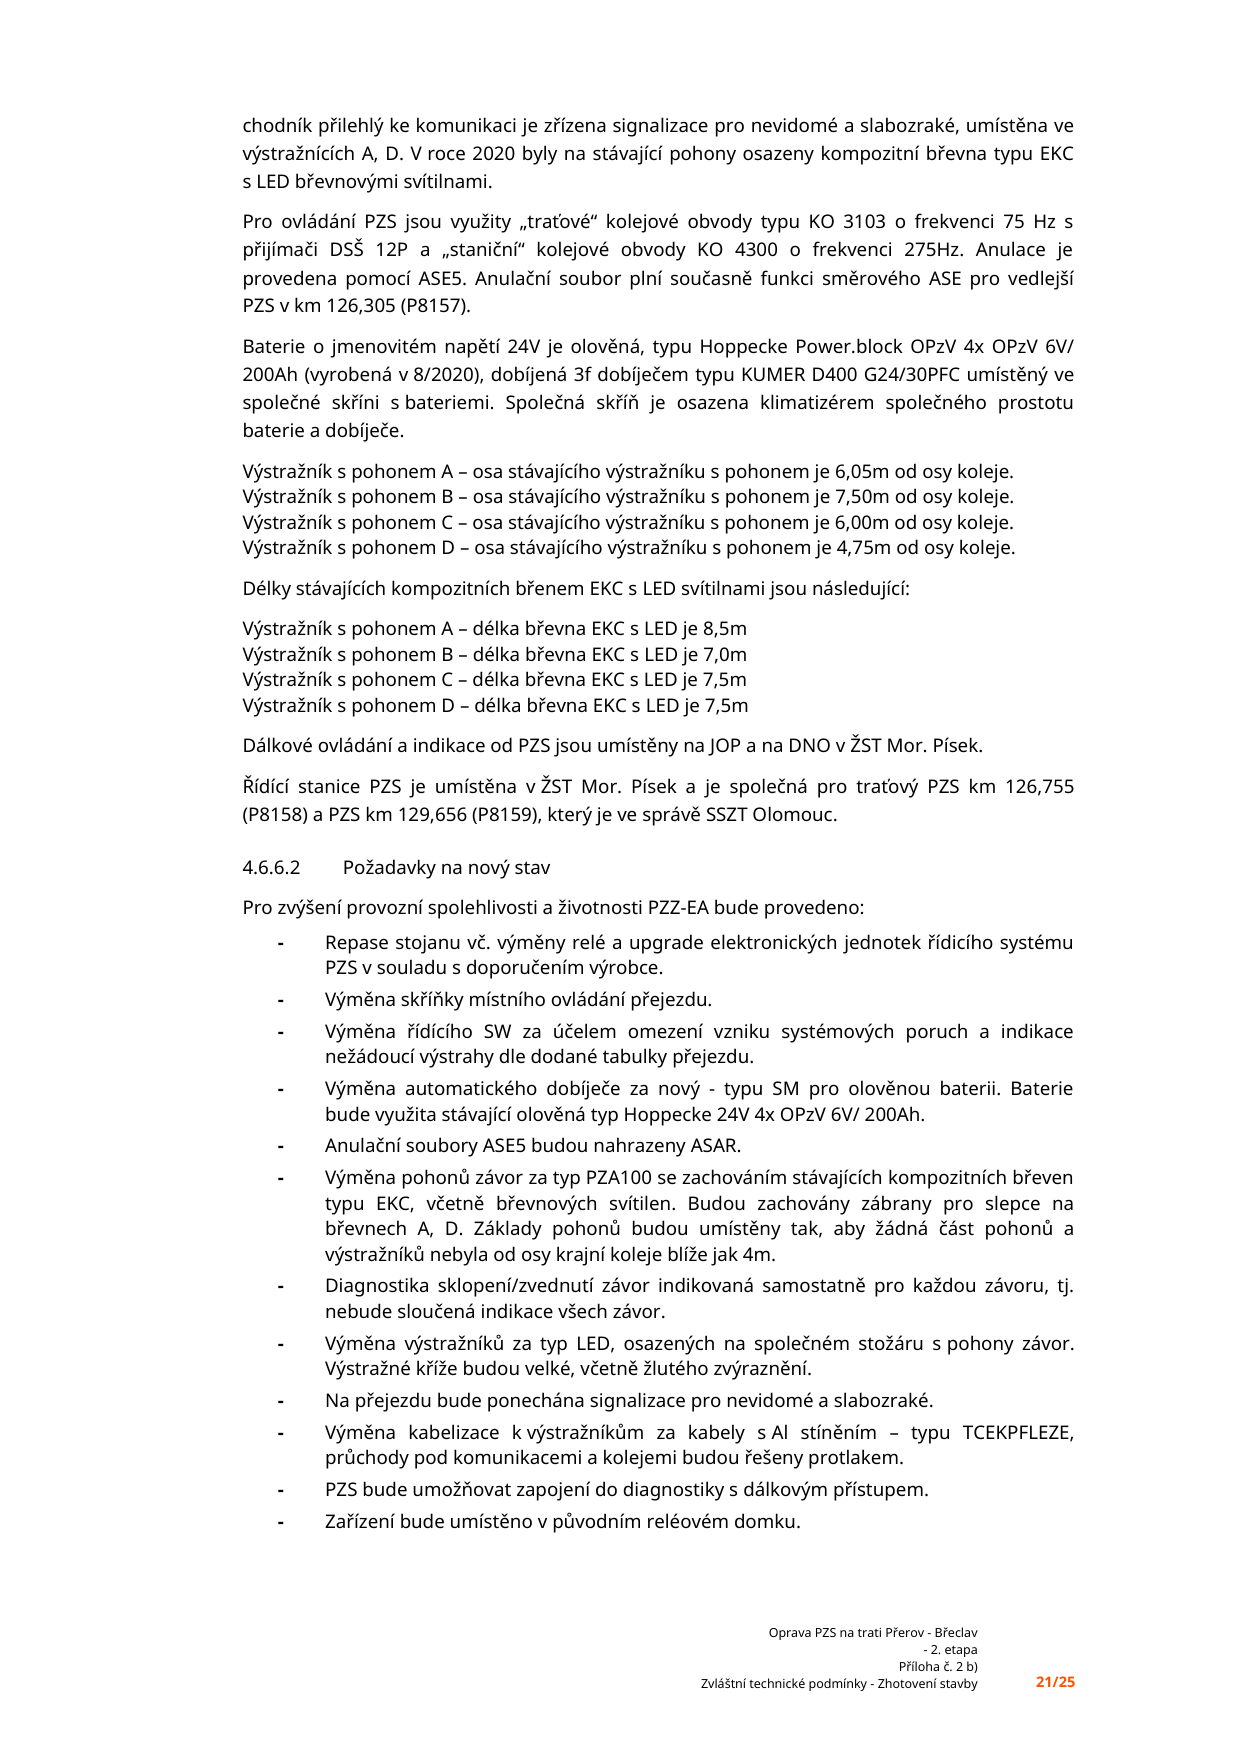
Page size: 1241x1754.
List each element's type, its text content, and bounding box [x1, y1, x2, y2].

list Výstražník s pohonem A – délka břevna EKC s LED je 8,5m [242, 616, 1075, 641]
list Výstražník s pohonem D – osa stávajícího výstražníku s pohonem je 4,75m od osy koleje. [242, 534, 1075, 560]
list Diagnostika sklopení/zvednutí závor indikovaná samostatně pro každou závoru, tj. nebude sloučená indikace všech závor. [278, 1273, 1075, 1324]
list Výměna pohonů závor za typ PZA100 se zachováním stávajících kompozitních břeven typu EKC, včetně břevnových svítilen. Budou zachovány zábrany pro slepce na břevnech A, D. Základy pohonů budou umístěny tak, aby žádná část pohonů a výstražníků nebyla od osy krajní koleje blíže jak 4m. [278, 1164, 1075, 1266]
list Pro ovládání PZS jsou využity „traťové“ kolejové obvody typu KO 3103 o frekvenci 75 Hz s přijímači DSŠ 12P a „staniční“ kolejové obvody KO 4300 o frekvenci 275Hz. Anulace je provedena pomocí ASE5. Anulační soubor plní současně funkci směrového ASE pro vedlejší PZS v km 126,305 (P8157). [242, 209, 1075, 318]
list Výstražník s pohonem C – osa stávajícího výstražníku s pohonem je 6,00m od osy koleje. [242, 509, 1075, 534]
list Dálkové ovládání a indikace od PZS jsou umístěny na JOP a na DNO v ŽST Mor. Písek. [242, 733, 1075, 758]
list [242, 112, 1075, 194]
list Délky stávajících kompozitních břenem EKC s LED svítilnami jsou následující: [242, 575, 1075, 601]
list Výstražník s pohonem D – délka břevna EKC s LED je 7,5m [242, 692, 1075, 718]
text Požadavky na nový stav [242, 854, 1075, 880]
list PZS bude umožňovat zapojení do diagnostiky s dálkovým přístupem. [278, 1476, 1075, 1502]
list Zařízení bude umístěno v původním reléovém domku. [278, 1508, 1075, 1534]
list Anulační soubory ASE5 budou nahrazeny ASAR. [278, 1133, 1075, 1158]
list Výměna řídícího SW za účelem omezení vzniku systémových poruch a indikace nežádoucí výstrahy dle dodané tabulky přejezdu. [278, 1018, 1075, 1069]
list Výstražník s pohonem B – délka břevna EKC s LED je 7,0m [242, 641, 1075, 667]
list Výměna kabelizace k výstražníkům za kabely s Al stíněním – typu TCEKPFLEZE, průchody pod komunikacemi a kolejemi budou řešeny protlakem. [278, 1419, 1075, 1470]
list Na přejezdu bude ponechána signalizace pro nevidomé a slabozraké. [278, 1387, 1075, 1413]
list Řídící stanice PZS je umístěna v ŽST Mor. Písek a je společná pro traťový PZS km 126,755 (P8158) a PZS km 129,656 (P8159), který je ve správě SSZT Olomouc. [242, 773, 1075, 827]
list Výměna skříňky místního ovládání přejezdu. [278, 986, 1075, 1012]
list Pro zvýšení provozní spolehlivosti a životnosti PZZ-EA bude provedeno: [242, 895, 1075, 920]
list Výměna automatického dobíječe za nový - typu SM pro olověnou baterii. Baterie bude využita stávající olověná typ Hoppecke 24V 4x OPzV 6V/ 200Ah. [278, 1075, 1075, 1126]
list Výstražník s pohonem B – osa stávajícího výstražníku s pohonem je 7,50m od osy koleje. [242, 483, 1075, 509]
list Repase stojanu vč. výměny relé a upgrade elektronických jednotek řídicího systému PZS v souladu s doporučením výrobce. [278, 929, 1075, 980]
list Výstražník s pohonem A – osa stávajícího výstražníku s pohonem je 6,05m od osy koleje. [242, 458, 1075, 483]
list Výstražník s pohonem C – délka břevna EKC s LED je 7,5m [242, 667, 1075, 692]
list Baterie o jmenovitém napětí 24V je olověná, typu Hoppecke Power.block OPzV 4x OPzV 6V/ 200Ah (vyrobená v 8/2020), dobíjená 3f dobíječem typu KUMER D400 G24/30PFC umístěný ve společné skříni s bateriemi. Společná skříň je osazena klimatizérem společného prostotu baterie a dobíječe. [242, 333, 1075, 443]
list Výměna výstražníků za typ LED, osazených na společném stožáru s pohony závor. Výstražné kříže budou velké, včetně žlutého zvýraznění. [278, 1330, 1075, 1381]
